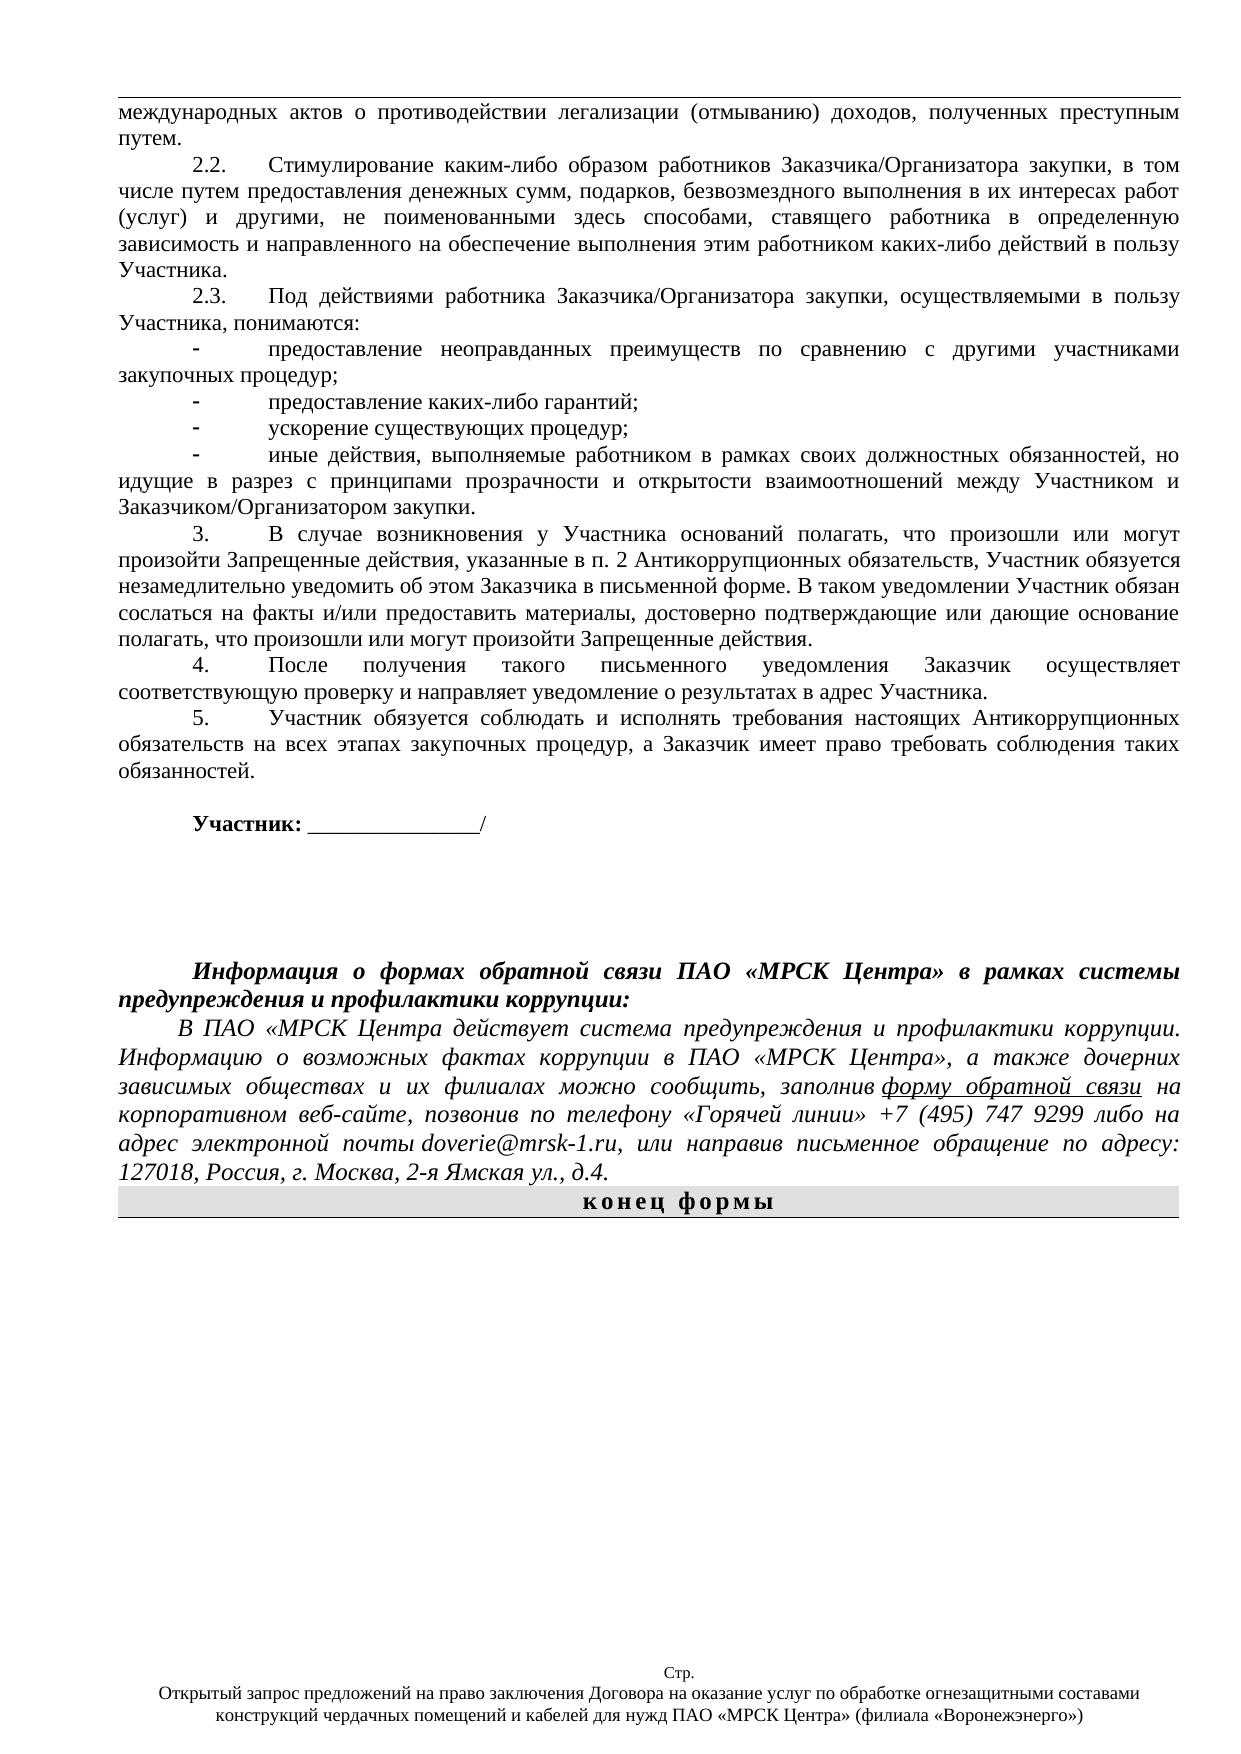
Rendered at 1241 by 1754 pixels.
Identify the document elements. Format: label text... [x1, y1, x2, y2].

text Информация о формах обратной связи ПАО «МРСК Центра» в рамках системы предупреждения и профилактики коррупции: [118, 956, 1181, 1013]
text В ПАО «МРСК Центра действует система предупреждения и профилактики коррупции. Информацию о возможных фактах коррупции в ПАО «МРСК Центра», а также дочерних зависимых обществах и их филиалах можно сообщить, заполнив форму обратной связи на корпоративном веб-сайте, позвонив по телефону «Горячей линии» +7 (495) 747 9299 либо на адрес электронной почты doverie@mrsk-1.ru, или направив письменное обращение по адресу: 127018, Россия, г. Москва, 2-я Ямская ул., д.4. [118, 1013, 1181, 1042]
list Под действиями работника Заказчика/Организатора закупки, осуществляемыми в пользу Участника, понимаются: [118, 282, 1181, 335]
list Участник обязуется соблюдать и исполнять требования настоящих Антикоррупционных обязательств на всех этапах закупочных процедур, а Заказчик имеет право требовать соблюдения таких обязанностей. [118, 704, 1181, 783]
list В случае возникновения у Участника оснований полагать, что произошли или могут произойти Запрещенные действия, указанные в п. 2 Антикоррупционных обязательств, Участник обязуется незамедлительно уведомить об этом Заказчика в письменной форме. В таком уведомлении Участник обязан сослаться на факты и/или предоставить материалы, достоверно подтверждающие или дающие основание полагать, что произошли или могут произойти Запрещенные действия. [118, 520, 1181, 651]
text Участник: _______________/ [118, 809, 1181, 836]
list После получения такого письменного уведомления Заказчик осуществляет соответствующую проверку и направляет уведомление о результатах в адрес Участника. [118, 651, 1181, 704]
text В ПАО «МРСК Центра действует система предупреждения и профилактики коррупции. Информацию о возможных фактах коррупции в ПАО «МРСК Центра», а также дочерних зависимых обществах и их филиалах можно сообщить, заполнив форму обратной связи на корпоративном веб-сайте, позвонив по телефону «Горячей линии» +7 (495) 747 9299 либо на адрес электронной почты doverie@mrsk-1.ru, или направив письменное обращение по адресу: 127018, Россия, г. Москва, 2-я Ямская ул., д.4. [415, 1128, 1181, 1186]
text В ПАО «МРСК Центра действует система предупреждения и профилактики коррупции. Информацию о возможных фактах коррупции в ПАО «МРСК Центра», а также дочерних зависимых обществах и их филиалах можно сообщить, заполнив форму обратной связи на корпоративном веб-сайте, позвонив по телефону «Горячей линии» +7 (495) 747 9299 либо на адрес электронной почты doverie@mrsk-1.ru, или направив письменное обращение по адресу: 127018, Россия, г. Москва, 2-я Ямская ул., д.4. [118, 1071, 1181, 1128]
text конец формы [118, 1186, 1179, 1217]
list Cтимулирование каким-либо образом работников Заказчика/Организатора закупки, в том числе путем предоставления денежных сумм, подарков, безвозмездного выполнения в их интересах работ (услуг) и другими, не поименованными здесь способами, ставящего работника в определенную зависимость и направленного на обеспечение выполнения этим работником каких-либо действий в пользу Участника. [118, 151, 1181, 282]
list иные действия, выполняемые работником в рамках своих должностных обязанностей, но идущие в разрез с принципами прозрачности и открытости взаимоотношений между Участником и Заказчиком/Организатором закупки. [118, 441, 1181, 520]
list ускорение существующих процедур; [118, 414, 1181, 441]
list предоставление неоправданных преимуществ по сравнению с другими участниками закупочных процедур; [118, 335, 1181, 388]
list предоставление каких-либо гарантий; [118, 388, 1181, 414]
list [118, 98, 1181, 151]
